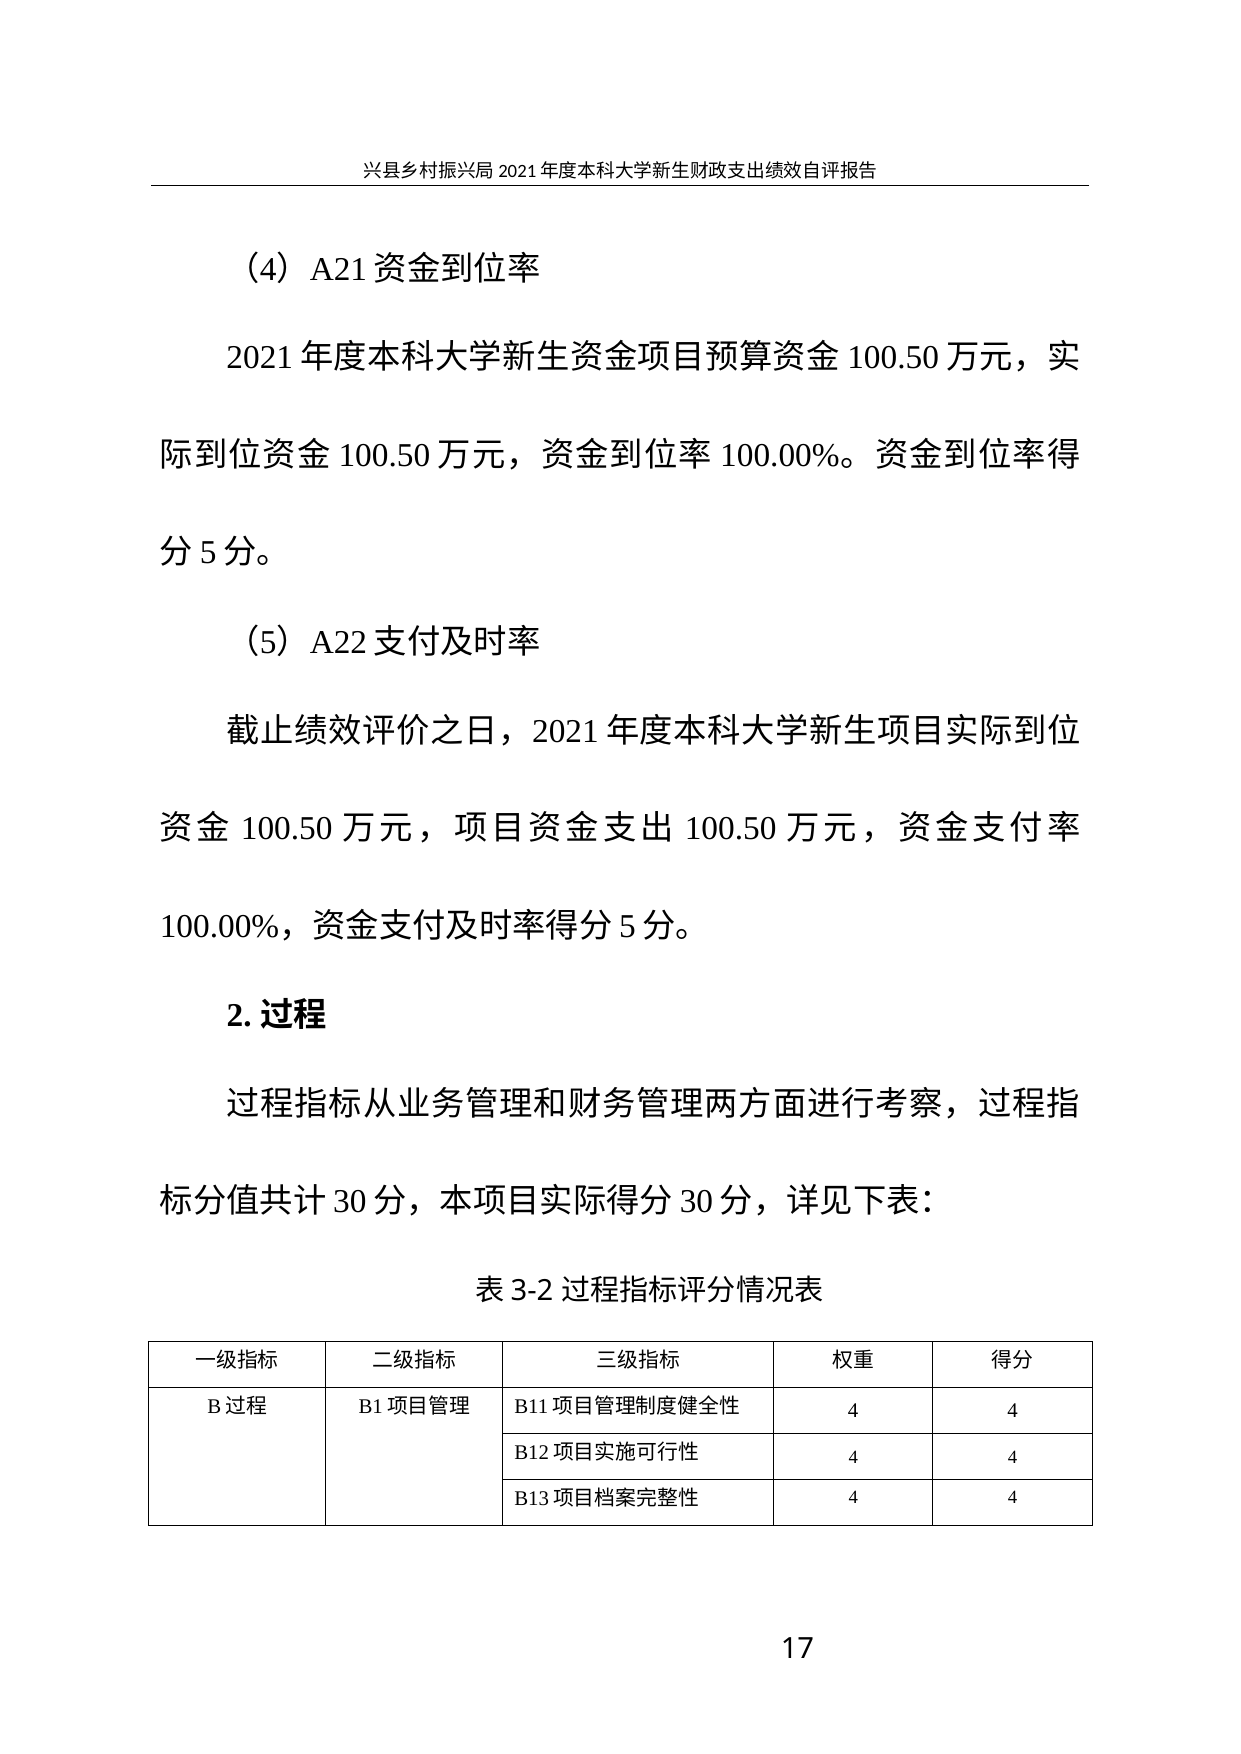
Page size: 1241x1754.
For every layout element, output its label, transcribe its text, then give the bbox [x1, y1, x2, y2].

table_cell 4 [774, 1434, 932, 1479]
table_cell B1项目管理 [326, 1388, 502, 1525]
text 表3-2 过程指标评分情况表 [159, 1255, 1081, 1320]
table_cell 4 [933, 1388, 1092, 1433]
text 截止绩效评价之日，2021年度本科大学新生项目实际到位资金100.50万元，项目资金支出100.50万元，资金支付率100.00%，资金支付及时率得分5分。 [159, 695, 1081, 955]
table_header 三级指标 [503, 1342, 773, 1387]
table_cell B11项目管理制度健全性 [503, 1388, 773, 1433]
table_cell 4 [774, 1480, 932, 1525]
list A21资金到位率 [159, 233, 1081, 298]
text 过程指标从业务管理和财务管理两方面进行考察，过程指标分值共计30分，本项目实际得分30分，详见下表： [159, 1068, 1081, 1231]
table_header 权重 [774, 1342, 932, 1387]
text 2. 过程 [159, 979, 1081, 1044]
table_cell B12项目实施可行性 [503, 1434, 773, 1479]
table_cell 4 [933, 1434, 1092, 1479]
table_header 二级指标 [326, 1342, 502, 1387]
list A22支付及时率 [159, 606, 1081, 671]
table_header 一级指标 [149, 1342, 325, 1387]
table_cell 4 [774, 1388, 932, 1433]
table_header 得分 [933, 1342, 1092, 1387]
table_cell 4 [933, 1480, 1092, 1525]
table_cell B13项目档案完整性 [503, 1480, 773, 1525]
table_cell B过程 [149, 1388, 325, 1525]
text 2021年度本科大学新生资金项目预算资金100.50万元，实际到位资金100.50万元，资金到位率100.00%。资金到位率得分5分。 [159, 322, 1081, 582]
